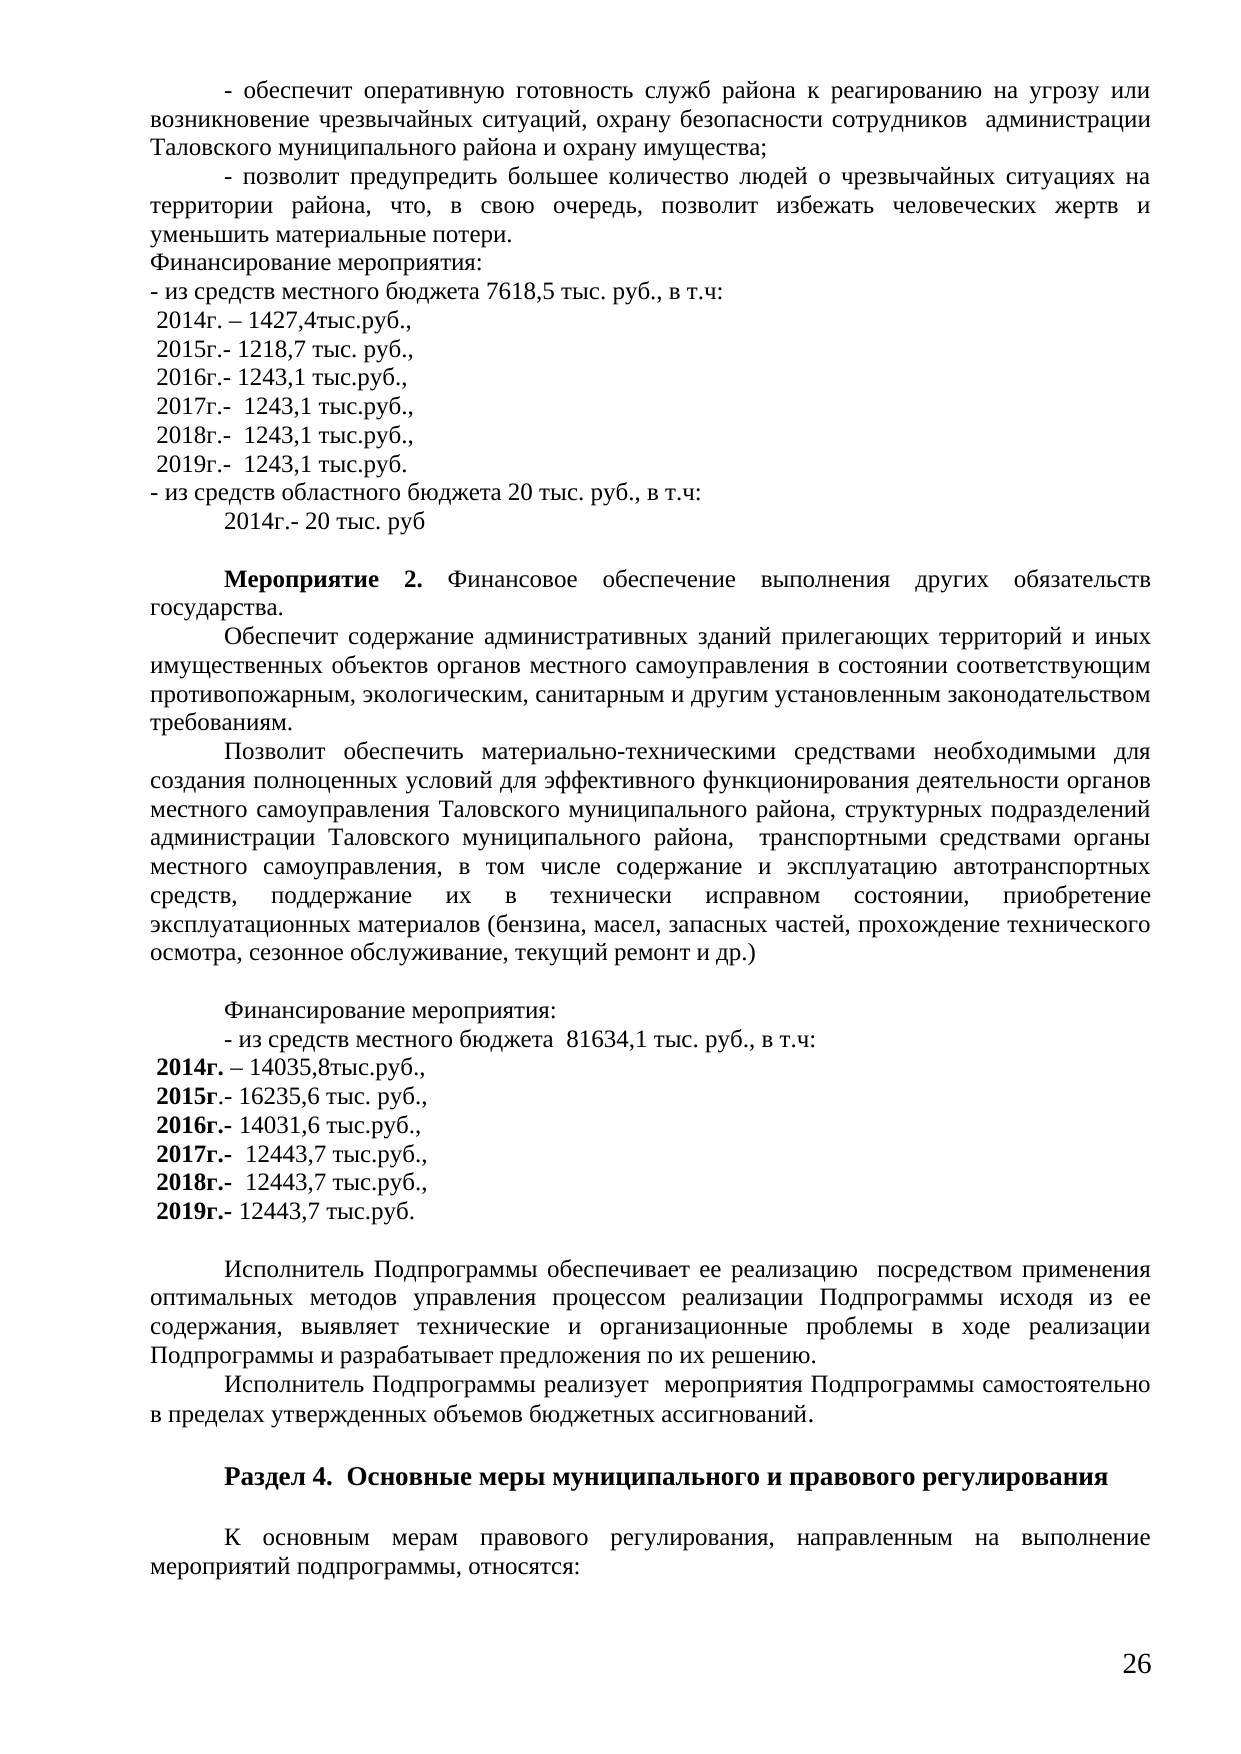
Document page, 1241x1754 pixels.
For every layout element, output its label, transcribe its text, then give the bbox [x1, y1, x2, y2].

text Мероприятие 2. Финансовое обеспечение выполнения других обязательств государства. [150, 564, 1152, 621]
text Исполнитель Подпрограммы обеспечивает ее реализацию посредством применения оптимальных методов управления процессом реализации Подпрограммы исходя из ее содержания, выявляет технические и организационные проблемы в ходе реализации Подпрограммы и разрабатывает предложения по их решению. [150, 1254, 1152, 1369]
text 2014г. – 14035,8тыс.руб., [150, 1052, 1152, 1081]
text 2014г.- 20 тыс. руб [150, 506, 1152, 535]
text Финансирование мероприятия: [150, 995, 1152, 1024]
text 2017г.- 12443,7 тыс.руб., [150, 1139, 1152, 1167]
text - обеспечит оперативную готовность служб района к реагированию на угрозу или возникновение чрезвычайных ситуаций, охрану безопасности сотрудников администрации Таловского муниципального района и охрану имущества; [150, 75, 1152, 161]
text К основным мерам правового регулирования, направленным на выполнение мероприятий подпрограммы, относятся: [150, 1522, 1152, 1579]
text 2019г.- 12443,7 тыс.руб. [150, 1196, 1152, 1225]
text 2014г. – 1427,4тыс.руб., [150, 305, 1152, 334]
text Раздел 4. Основные меры муниципального и правового регулирования [150, 1460, 1152, 1491]
text 2015г.- 1218,7 тыс. руб., [150, 334, 1152, 362]
text 2018г.- 12443,7 тыс.руб., [150, 1167, 1152, 1196]
text Финансирование мероприятия: [150, 247, 1152, 276]
text 2018г.- 1243,1 тыс.руб., [150, 420, 1152, 449]
text 2016г.- 1243,1 тыс.руб., [150, 362, 1152, 391]
text Обеспечит содержание административных зданий прилегающих территорий и иных имущественных объектов органов местного самоуправления в состоянии соответствующим противопожарным, экологическим, санитарным и другим установленным законодательством требованиям. [150, 621, 1152, 736]
text - из средств областного бюджета 20 тыс. руб., в т.ч: [150, 477, 1152, 506]
text - позволит предупредить большее количество людей о чрезвычайных ситуациях на территории района, что, в свою очередь, позволит избежать человеческих жертв и уменьшить материальные потери. [150, 161, 1152, 247]
text Исполнитель Подпрограммы реализует мероприятия Подпрограммы самостоятельно в пределах утвержденных объемов бюджетных ассигнований. [150, 1369, 1152, 1428]
text Позволит обеспечить материально-техническими средствами необходимыми для создания полноценных условий для эффективного функционирования деятельности органов местного самоуправления Таловского муниципального района, структурных подразделений администрации Таловского муниципального района, транспортными средствами органы местного самоуправления, в том числе содержание и эксплуатацию автотранспортных средств, поддержание их в технически исправном состоянии, приобретение эксплуатационных материалов (бензина, масел, запасных частей, прохождение технического осмотра, сезонное обслуживание, текущий ремонт и др.) [150, 736, 1152, 966]
text 2016г.- 14031,6 тыс.руб., [150, 1110, 1152, 1139]
text 2015г.- 16235,6 тыс. руб., [150, 1081, 1152, 1110]
text - из средств местного бюджета 7618,5 тыс. руб., в т.ч: [150, 276, 1152, 305]
text - из средств местного бюджета 81634,1 тыс. руб., в т.ч: [150, 1024, 1152, 1052]
text 2019г.- 1243,1 тыс.руб. [150, 449, 1152, 477]
text 2017г.- 1243,1 тыс.руб., [150, 391, 1152, 420]
